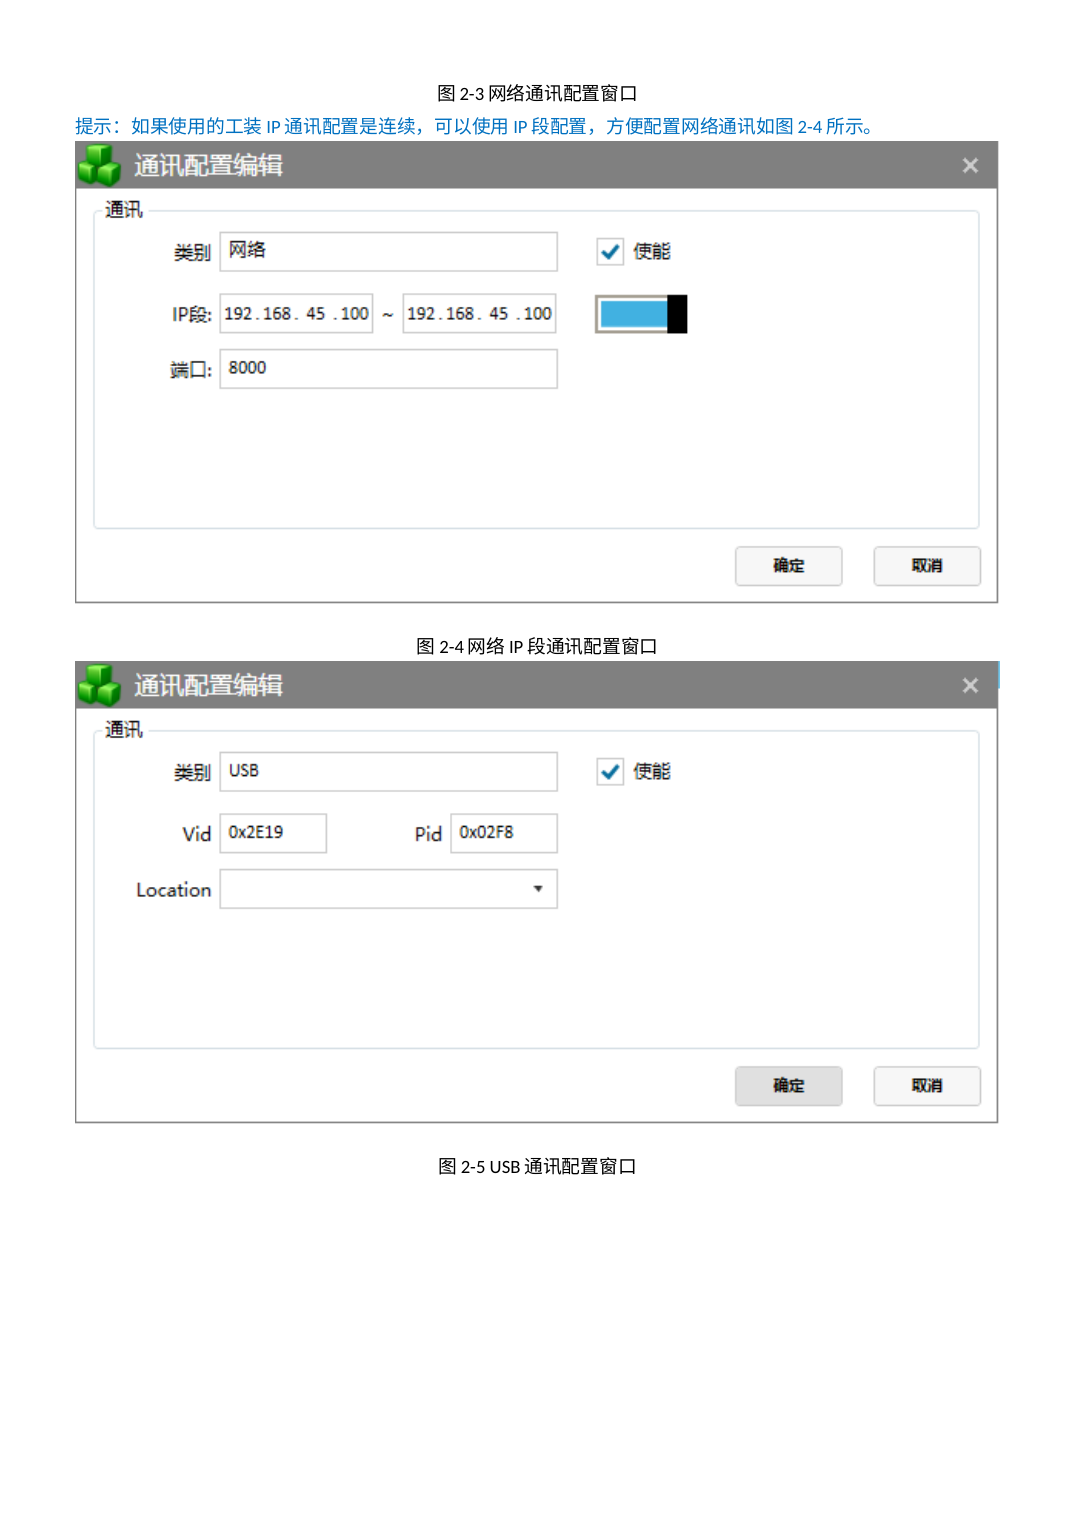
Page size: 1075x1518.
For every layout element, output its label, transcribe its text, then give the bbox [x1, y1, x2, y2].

picture [75, 661, 1000, 1125]
text 提示：如果使用的工装IP通讯配置是连续，可以使用IP段配置，方便配置网络通讯如图2-4所示。 [75, 109, 1000, 141]
text 图2-3网络通讯配置窗口 [75, 76, 1000, 109]
picture [75, 141, 1000, 605]
text 图2-4网络IP段通讯配置窗口 [75, 629, 1000, 661]
text 图2-5 USB通讯配置窗口 [75, 1125, 1000, 1181]
